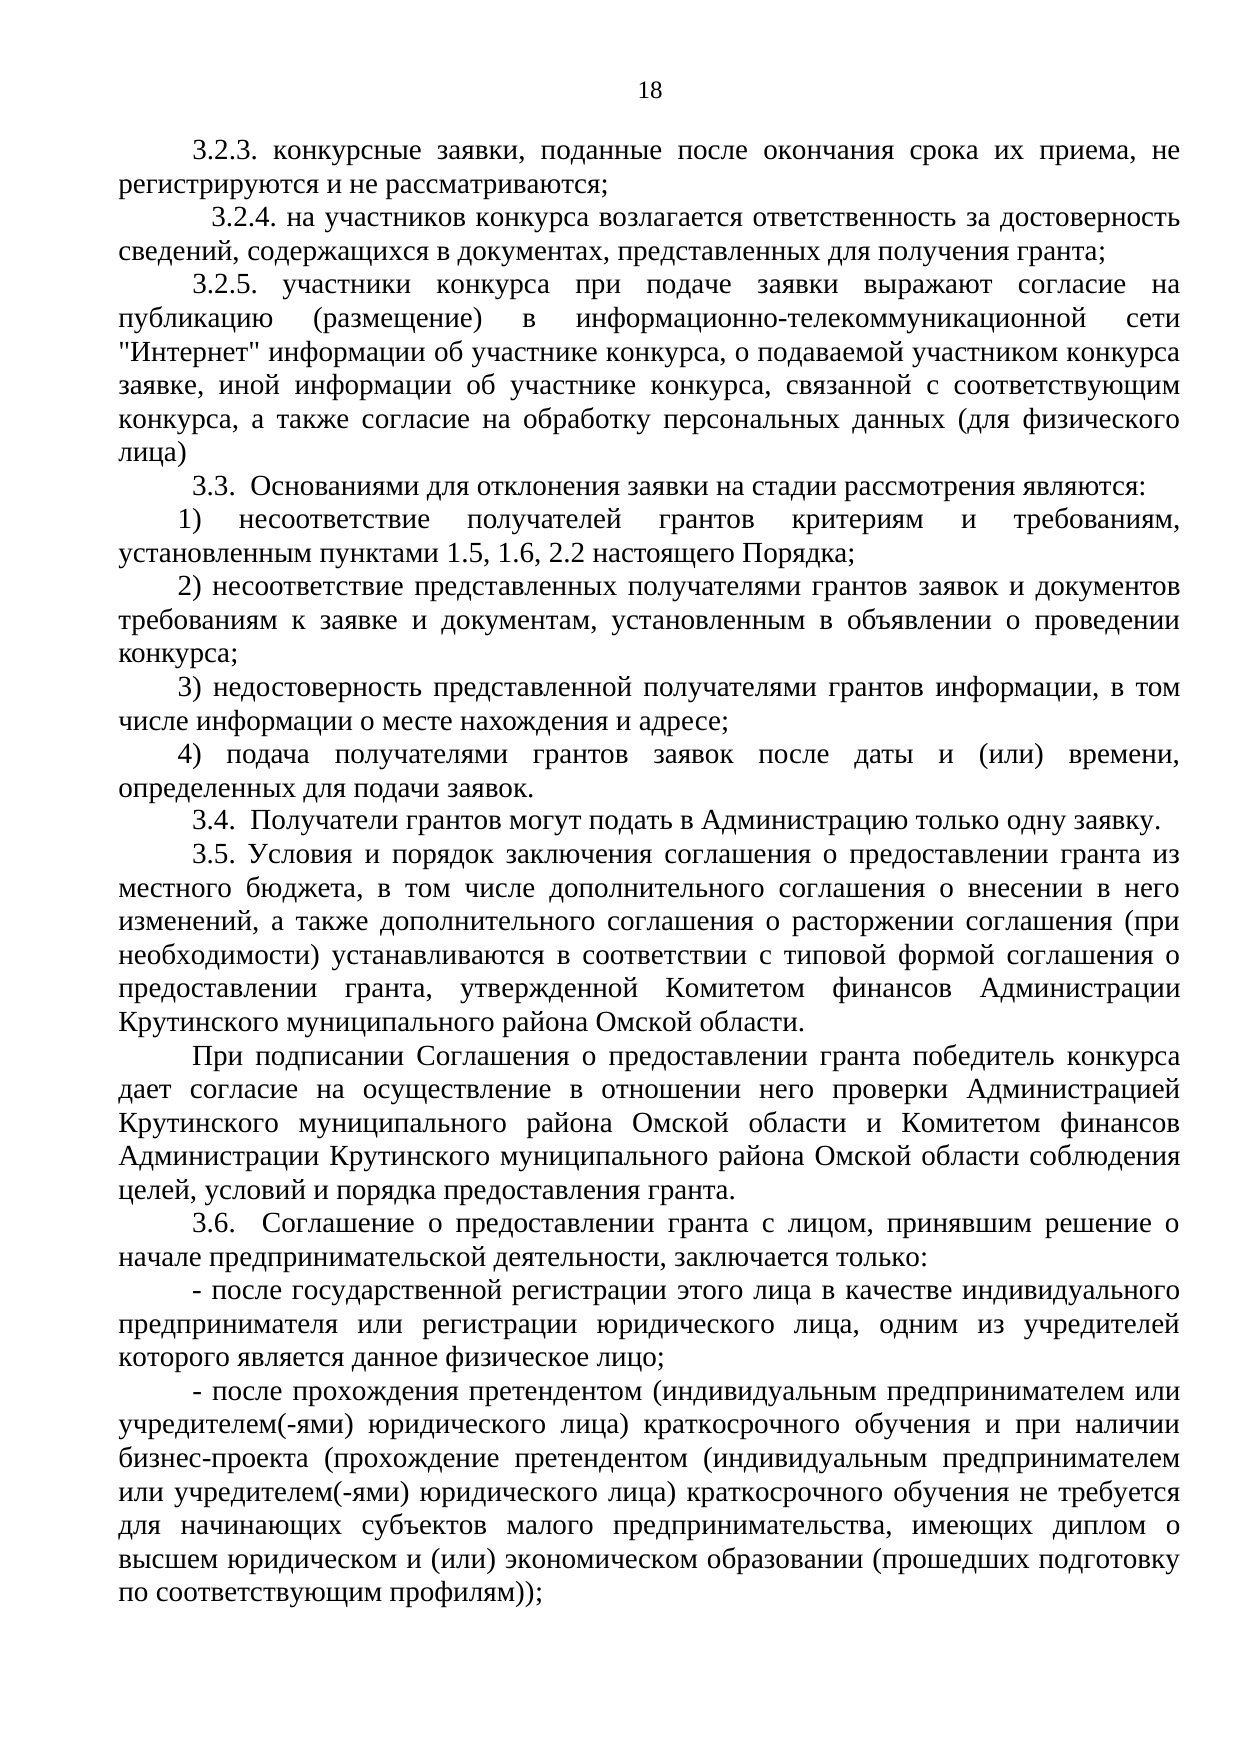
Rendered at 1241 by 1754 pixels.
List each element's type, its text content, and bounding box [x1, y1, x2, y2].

text 3) недостоверность представленной получателями грантов информации, в том числе информации о месте нахождения и адресе; [118, 669, 1181, 736]
text 3.2.4. на участников конкурса возлагается ответственность за достоверность сведений, содержащихся в документах, представленных для получения гранта; [118, 199, 1181, 267]
text 3.2.3. конкурсные заявки, поданные после окончания срока их приема, не регистрируются и не рассматриваются; [118, 132, 1181, 199]
text 2) несоответствие представленных получателями грантов заявок и документов требованиям к заявке и документам, установленным в объявлении о проведении конкурса; [118, 568, 1181, 669]
text - после государственной регистрации этого лица в качестве индивидуального предпринимателя или регистрации юридического лица, одним из учредителей которого является данное физическое лицо; [118, 1272, 1181, 1373]
text 3.3. Основаниями для отклонения заявки на стадии рассмотрения являются: [118, 468, 1181, 501]
text 3.2.5. участники конкурса при подаче заявки выражают согласие на публикацию (размещение) в информационно-телекоммуникационной сети "Интернет" информации об участнике конкурса, о подаваемой участником конкурса заявке, иной информации об участнике конкурса, связанной с соответствующим конкурса, а также согласие на обработку персональных данных (для физического лица) [118, 267, 1181, 468]
text 4) подача получателями грантов заявок после даты и (или) времени, определенных для подачи заявок. [118, 736, 1181, 803]
text При подписании Соглашения о предоставлении гранта победитель конкурса дает согласие на осуществление в отношении него проверки Администрацией Крутинского муниципального района Омской области и Комитетом финансов Администрации Крутинского муниципального района Омской области соблюдения целей, условий и порядка предоставления гранта. [118, 1038, 1181, 1205]
text - после прохождения претендентом (индивидуальным предпринимателем или учредителем(-ями) юридического лица) краткосрочного обучения и при наличии бизнес-проекта (прохождение претендентом (индивидуальным предпринимателем или учредителем(-ями) юридического лица) краткосрочного обучения не требуется для начинающих субъектов малого предпринимательства, имеющих диплом о высшем юридическом и (или) экономическом образовании (прошедших подготовку по соответствующим профилям)); [118, 1373, 1181, 1608]
text 3.4. Получатели грантов могут подать в Администрацию только одну заявку. [122, 803, 1181, 836]
text 3.5. Условия и порядок заключения соглашения о предоставлении гранта из местного бюджета, в том числе дополнительного соглашения о внесении в него изменений, а также дополнительного соглашения о расторжении соглашения (при необходимости) устанавливаются в соответствии с типовой формой соглашения о предоставлении гранта, утвержденной Комитетом финансов Администрации Крутинского муниципального района Омской области. [118, 836, 1181, 1038]
text 3.6. Соглашение о предоставлении гранта с лицом, принявшим решение о начале предпринимательской деятельности, заключается только: [118, 1205, 1181, 1272]
text 1) несоответствие получателей грантов критериям и требованиям, установленным пунктами 1.5, 1.6, 2.2 настоящего Порядка; [118, 501, 1181, 568]
